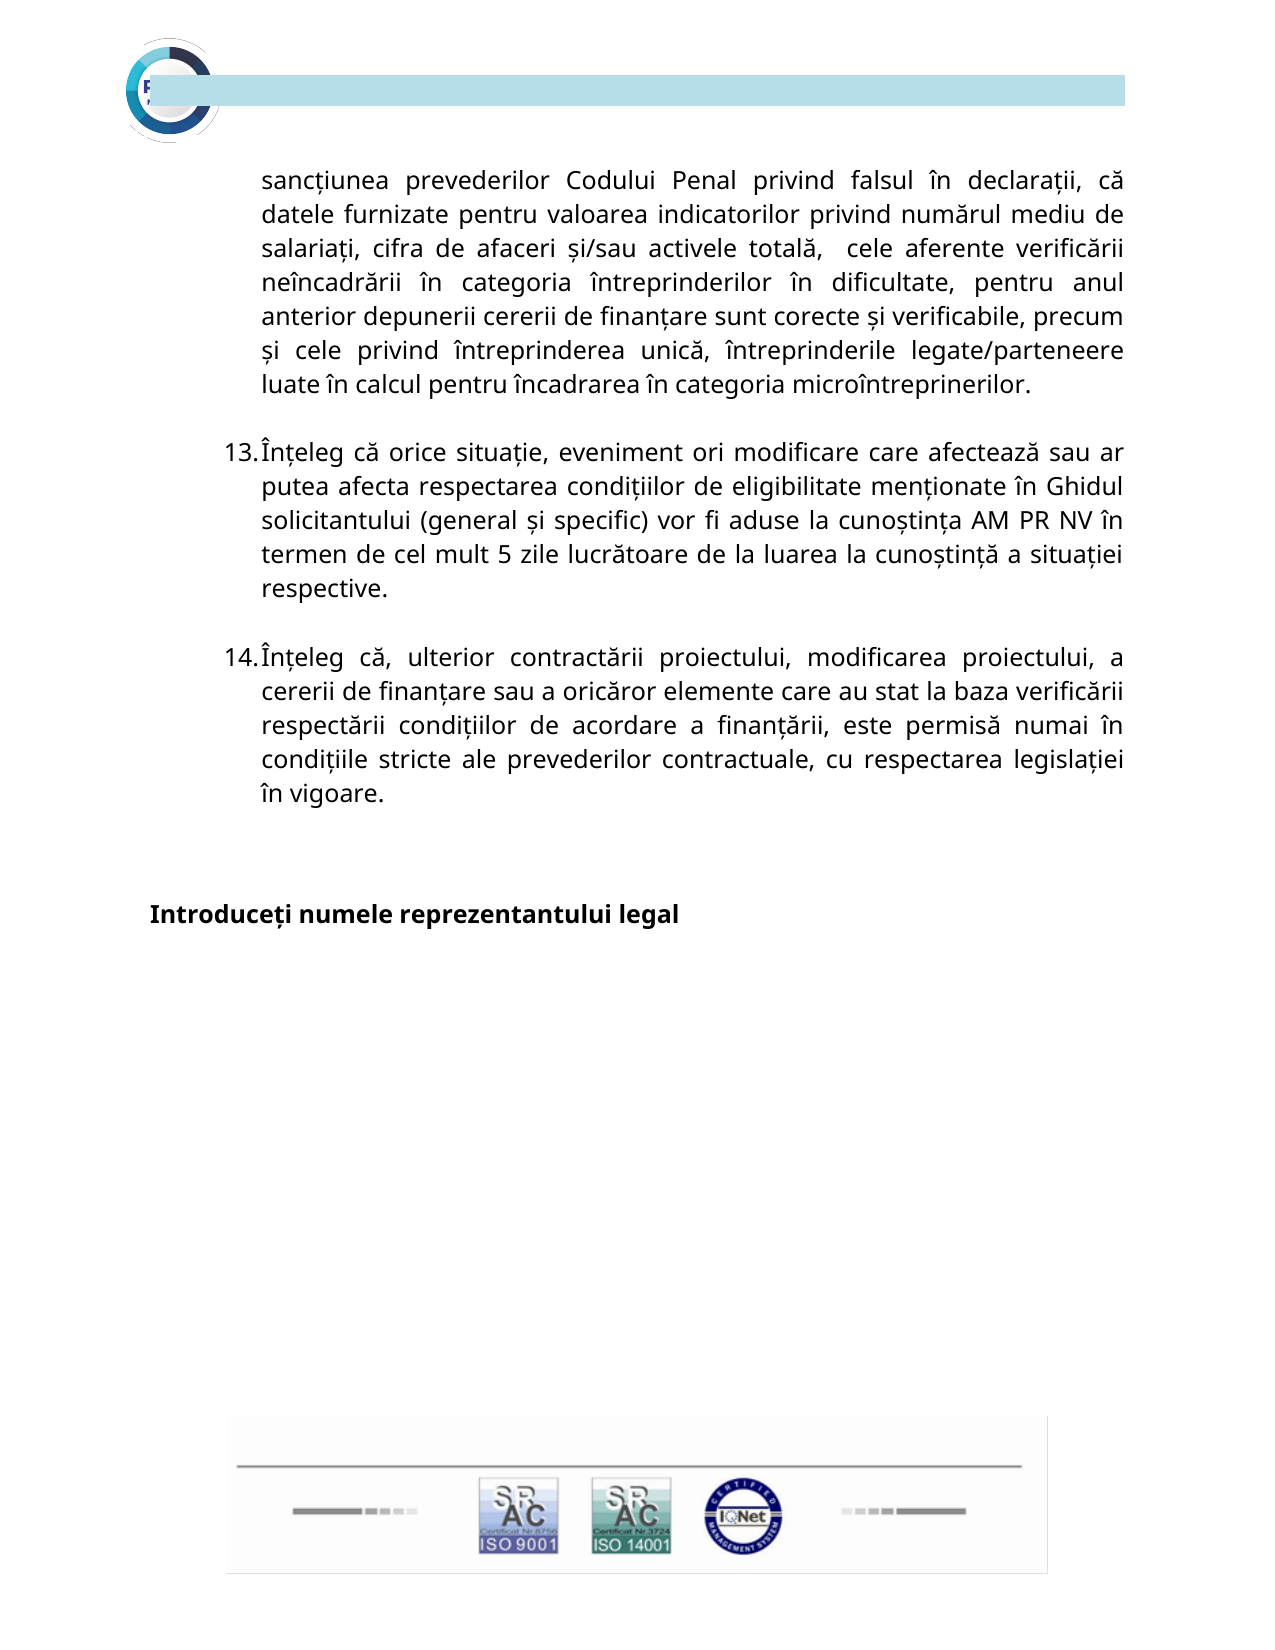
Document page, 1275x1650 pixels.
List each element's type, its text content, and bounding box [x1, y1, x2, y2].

picture [226, 1416, 1049, 1575]
list Înțeleg că orice situație, eveniment ori modificare care afectează sau ar putea afecta respectarea condițiilor de eligibilitate menționate în Ghidul solicitantului (general și specific) vor fi aduse la cunoștința AM PR NV în termen de cel mult 5 zile lucrătoare de la luarea la cunoștință a situației respective. [224, 435, 1125, 605]
list Înțeleg că, ulterior contractării proiectului, modificarea proiectului, a cererii de finanțare sau a oricăror elemente care au stat la baza verificării respectării condițiilor de acordare a finanțării, este permisă numai în condițiile stricte ale prevederilor contractuale, cu respectarea legislației în vigoare. [224, 639, 1125, 809]
picture [117, 38, 222, 143]
